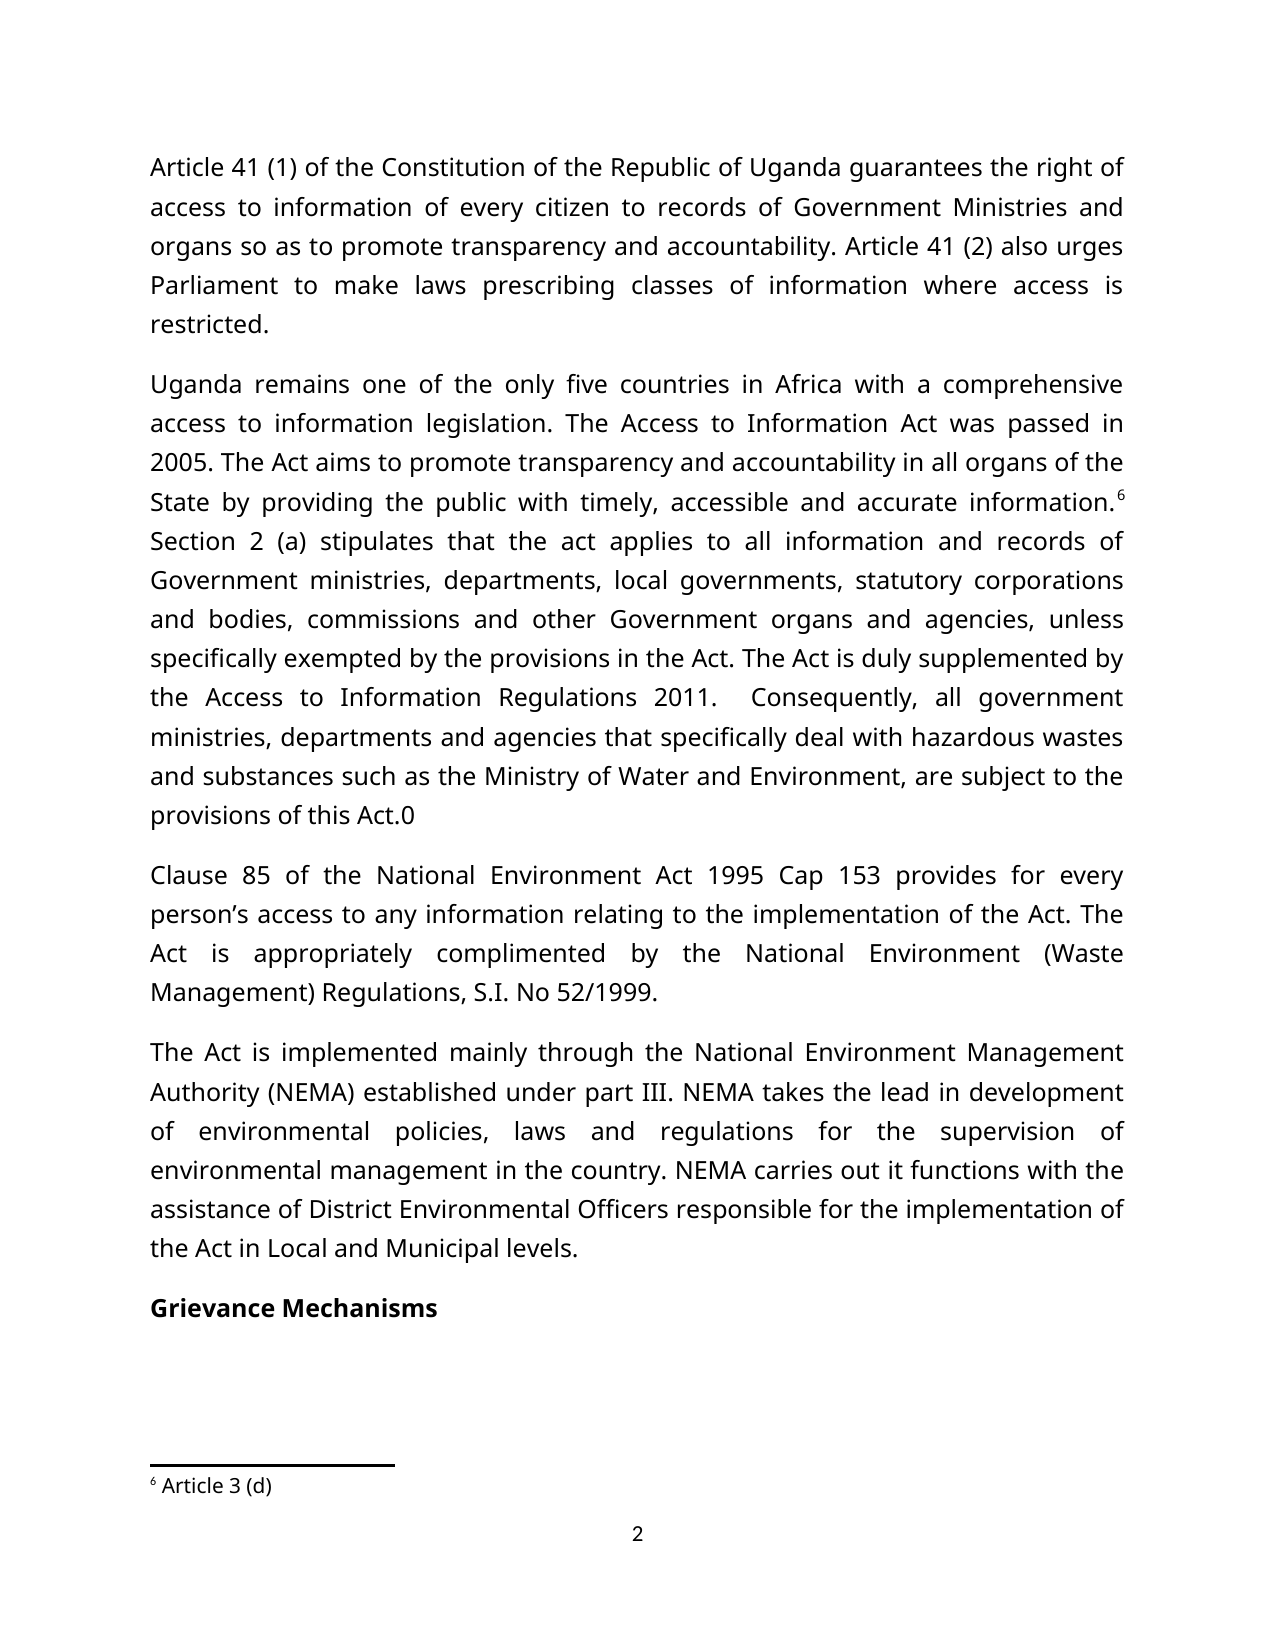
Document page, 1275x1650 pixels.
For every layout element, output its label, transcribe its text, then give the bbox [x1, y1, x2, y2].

text Article 41 (1) of the Constitution of the Republic of Uganda guarantees the right of access to information of every citizen to records of Government Ministries and organs so as to promote transparency and accountability. Article 41 (2) also urges Parliament to make laws prescribing classes of information where access is restricted. [150, 150, 1125, 341]
text Clause 85 of the National Environment Act 1995 Cap 153 provides for every person’s access to any information relating to the implementation of the Act. The Act is appropriately complimented by the National Environment (Waste Management) Regulations, S.I. No 52/1999. [150, 857, 1125, 1009]
text The Act is implemented mainly through the National Environment Management Authority (NEMA) established under part III. NEMA takes the lead in development of environmental policies, laws and regulations for the supervision of environmental management in the country. NEMA carries out it functions with the assistance of District Environmental Officers responsible for the implementation of the Act in Local and Municipal levels. [150, 1035, 1125, 1265]
text Uganda remains one of the only five countries in Africa with a comprehensive access to information legislation. The Access to Information Act was passed in 2005. The Act aims to promote transparency and accountability in all organs of the State by providing the public with timely, accessible and accurate information. Section 2 (a) stipulates that the act applies to all information and records of Government ministries, departments, local governments, statutory corporations and bodies, commissions and other Government organs and agencies, unless specifically exempted by the provisions in the Act. The Act is duly supplemented by the Access to Information Regulations 2011. Consequently, all government ministries, departments and agencies that specifically deal with hazardous wastes and substances such as the Ministry of Water and Environment, are subject to the provisions of this Act.0 [150, 367, 1125, 832]
text Grievance Mechanisms [150, 1291, 1125, 1325]
